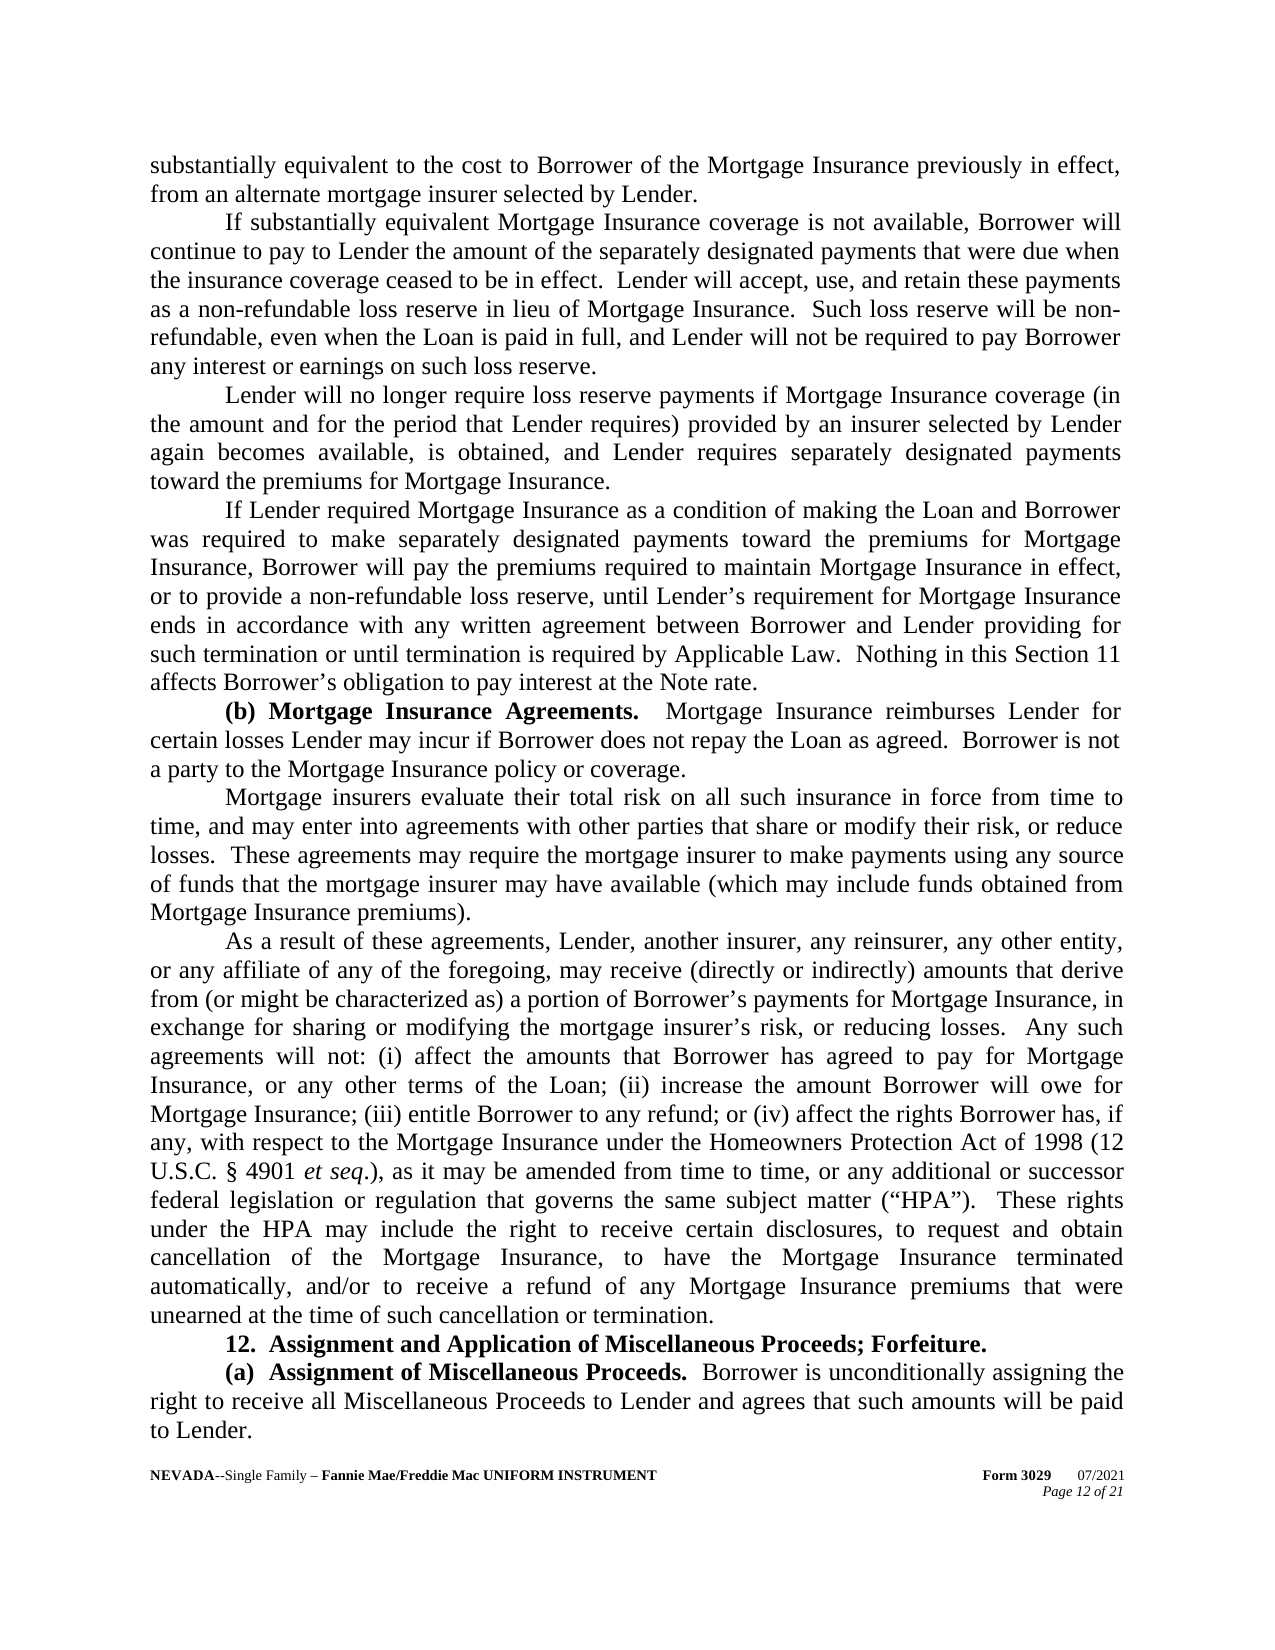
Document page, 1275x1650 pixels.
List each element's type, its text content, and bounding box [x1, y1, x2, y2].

text Lender will no longer require loss reserve payments if Mortgage Insurance coverage (in the amount and for the period that Lender requires) provided by an insurer selected by Lender again becomes available, is obtained, and Lender requires separately designated payments toward the premiums for Mortgage Insurance. [150, 380, 1122, 495]
text 12. Assignment and Application of Miscellaneous Proceeds; Forfeiture. [150, 1329, 1125, 1357]
text If substantially equivalent Mortgage Insurance coverage is not available, Borrower will continue to pay to Lender the amount of the separately designated payments that were due when the insurance coverage ceased to be in effect. Lender will accept, use, and retain these payments as a non-refundable loss reserve in lieu of Mortgage Insurance. Such loss reserve will be non-refundable, even when the Loan is paid in full, and Lender will not be required to pay Borrower any interest or earnings on such loss reserve. [150, 207, 1122, 380]
text Mortgage insurers evaluate their total risk on all such insurance in force from time to time, and may enter into agreements with other parties that share or modify their risk, or reduce losses. These agreements may require the mortgage insurer to make payments using any source of funds that the mortgage insurer may have available (which may include funds obtained from Mortgage Insurance premiums). [150, 782, 1125, 926]
text If Lender required Mortgage Insurance as a condition of making the Loan and Borrower was required to make separately designated payments toward the premiums for Mortgage Insurance, Borrower will pay the premiums required to maintain Mortgage Insurance in effect, or to provide a non-refundable loss reserve, until Lender’s requirement for Mortgage Insurance ends in accordance with any written agreement between Borrower and Lender providing for such termination or until termination is required by Applicable Law. Nothing in this Section 11 affects Borrower’s obligation to pay interest at the Note rate. [150, 495, 1122, 696]
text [150, 150, 1122, 207]
text (a) Assignment of Miscellaneous Proceeds. Borrower is unconditionally assigning the right to receive all Miscellaneous Proceeds to Lender and agrees that such amounts will be paid to Lender. [150, 1357, 1125, 1444]
text (b) Mortgage Insurance Agreements. Mortgage Insurance reimburses Lender for certain losses Lender may incur if Borrower does not repay the Loan as agreed. Borrower is not a party to the Mortgage Insurance policy or coverage. [150, 696, 1121, 782]
text As a result of these agreements, Lender, another insurer, any reinsurer, any other entity, or any affiliate of any of the foregoing, may receive (directly or indirectly) amounts that derive from (or might be characterized as) a portion of Borrower’s payments for Mortgage Insurance, in exchange for sharing or modifying the mortgage insurer’s risk, or reducing losses. Any such agreements will not: (i) affect the amounts that Borrower has agreed to pay for Mortgage Insurance, or any other terms of the Loan; (ii) increase the amount Borrower will owe for Mortgage Insurance; (iii) entitle Borrower to any refund; or (iv) affect the rights Borrower has, if any, with respect to the Mortgage Insurance under the Homeowners Protection Act of 1998 (12 U.S.C. § 4901 et seq.), as it may be amended from time to time, or any additional or successor federal legislation or regulation that governs the same subject matter (“HPA”). These rights under the HPA may include the right to receive certain disclosures, to request and obtain cancellation of the Mortgage Insurance, to have the Mortgage Insurance terminated automatically, and/or to receive a refund of any Mortgage Insurance premiums that were unearned at the time of such cancellation or termination. [150, 926, 1125, 1329]
